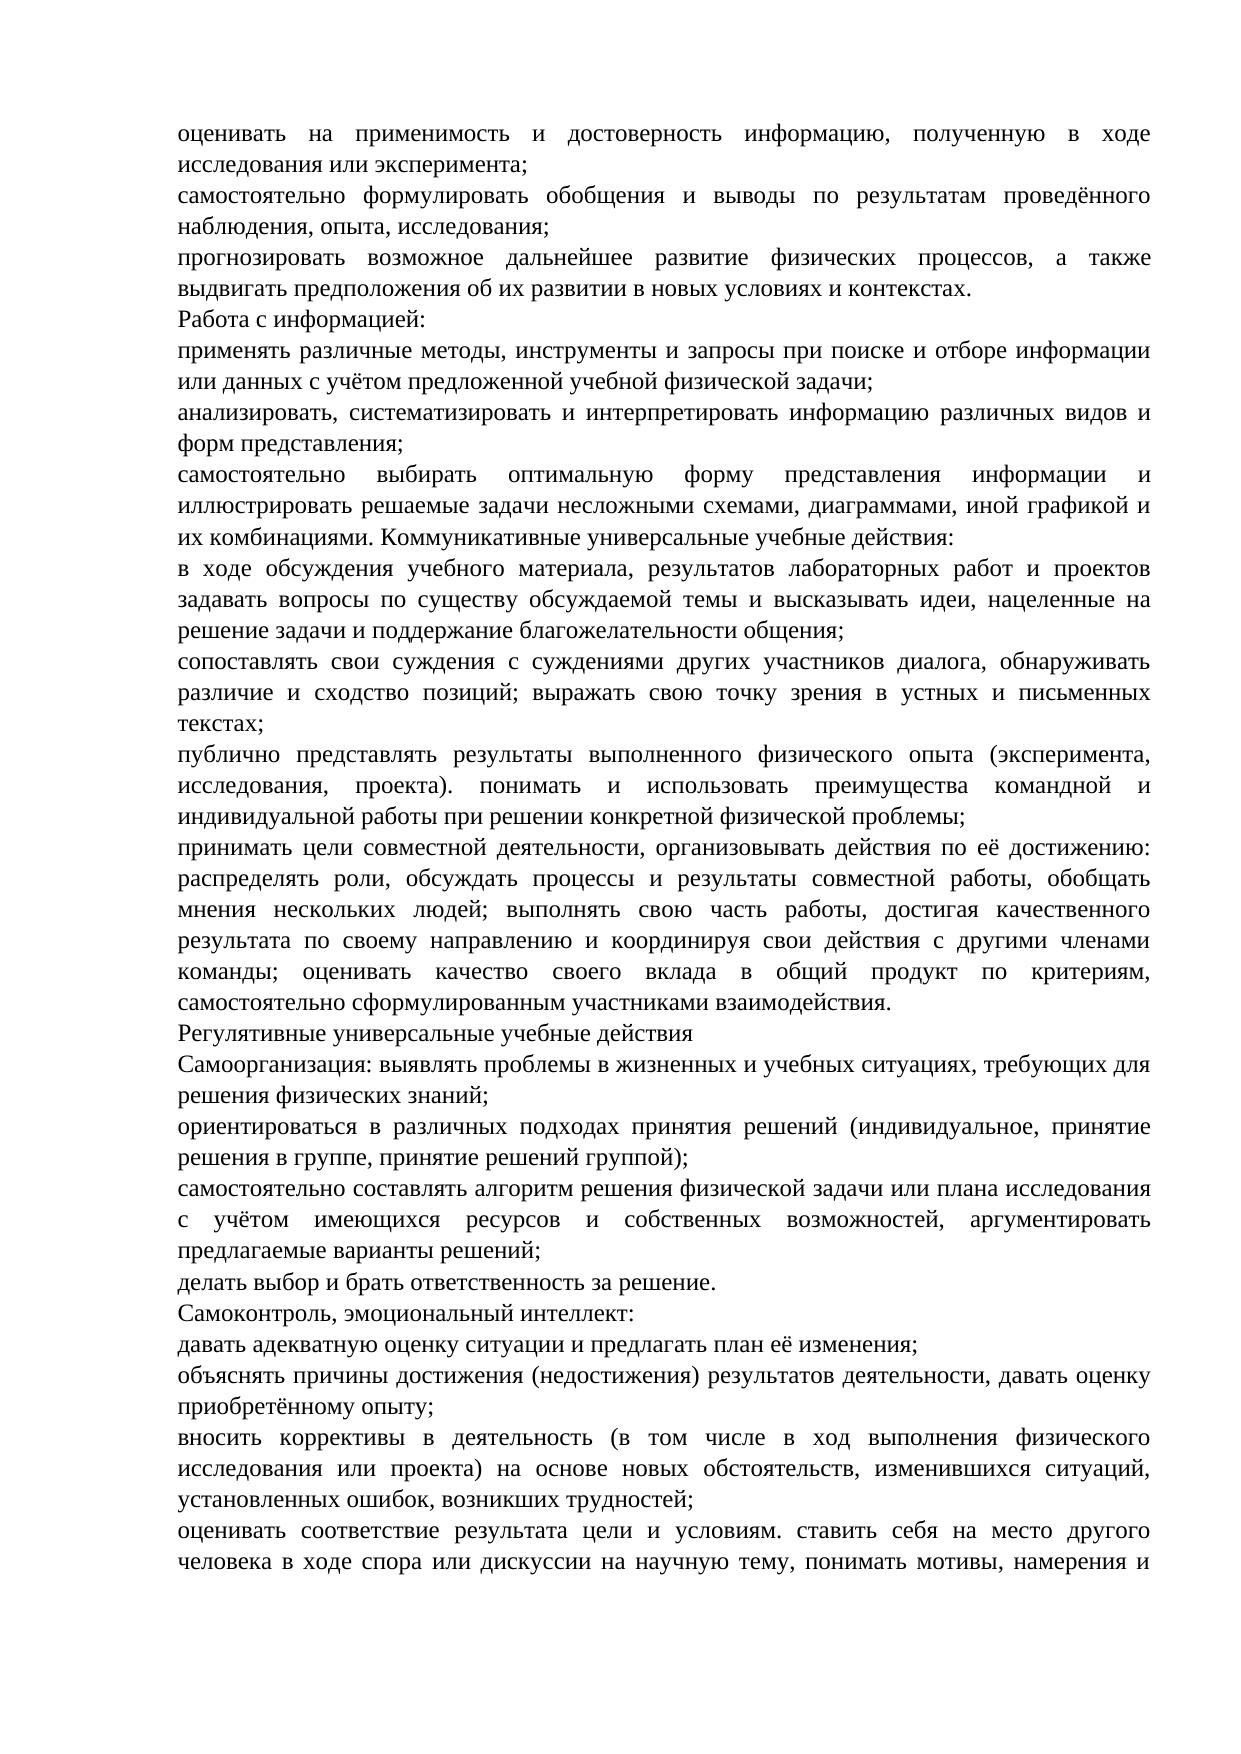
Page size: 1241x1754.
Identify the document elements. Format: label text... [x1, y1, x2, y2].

text Регулятивные универсальные учебные действия [177, 1018, 1152, 1047]
text сопоставлять свои суждения с суждениями других участников диалога, обнаруживать различие и сходство позиций; выражать свою точку зрения в устных и письменных текстах; [177, 646, 1152, 737]
text принимать цели совместной деятельности, организовывать действия по её достижению: распределять роли, обсуждать процессы и результаты совместной работы, обобщать мнения нескольких людей; выполнять свою часть работы, достигая качественного результата по своему направлению и координируя свои действия с другими членами команды; оценивать качество своего вклада в общий продукт по критериям, самостоятельно сформулированным участниками взаимодействия. [177, 832, 1152, 1016]
text давать адекватную оценку ситуации и предлагать план её изменения; [177, 1329, 1152, 1357]
text анализировать, систематизировать и интерпретировать информацию различных видов и форм представления; [177, 397, 1152, 457]
text самостоятельно выбирать оптимальную форму представления информации и иллюстрировать решаемые задачи несложными схемами, диаграммами, иной графикой и их комбинациями. Коммуникативные универсальные учебные действия: [177, 459, 1152, 550]
text применять различные методы, инструменты и запросы при поиске и отборе информации или данных с учётом предложенной учебной физической задачи; [177, 335, 1152, 395]
text оценивать на применимость и достоверность информацию, полученную в ходе исследования или эксперимента; [177, 118, 1152, 178]
text прогнозировать возможное дальнейшее развитие физических процессов, а также выдвигать предположения об их развитии в новых условиях и контекстах. [177, 242, 1152, 302]
text ориентироваться в различных подходах принятия решений (индивидуальное, принятие решения в группе, принятие решений группой); [177, 1111, 1152, 1171]
text Самоорганизация: выявлять проблемы в жизненных и учебных ситуациях, требующих для решения физических знаний; [177, 1049, 1152, 1109]
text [177, 1515, 1152, 1575]
text публично представлять результаты выполненного физического опыта (эксперимента, исследования, проекта). понимать и использовать преимущества командной и индивидуальной работы при решении конкретной физической проблемы; [177, 739, 1152, 830]
text Работа с информацией: [177, 304, 1152, 333]
text Самоконтроль, эмоциональный интеллект: [177, 1298, 1152, 1326]
text самостоятельно составлять алгоритм решения физической задачи или плана исследования с учётом имеющихся ресурсов и собственных возможностей, аргументировать предлагаемые варианты решений; [177, 1173, 1152, 1264]
text вносить коррективы в деятельность (в том числе в ход выполнения физического исследования или проекта) на основе новых обстоятельств, изменившихся ситуаций, установленных ошибок, возникших трудностей; [177, 1422, 1152, 1513]
text делать выбор и брать ответственность за решение. [177, 1267, 1152, 1295]
text самостоятельно формулировать обобщения и выводы по результатам проведённого наблюдения, опыта, исследования; [177, 180, 1152, 240]
text в ходе обсуждения учебного материала, результатов лабораторных работ и проектов задавать вопросы по существу обсуждаемой темы и высказывать идеи, нацеленные на решение задачи и поддержание благожелательности общения; [177, 553, 1152, 643]
text объяснять причины достижения (недостижения) результатов деятельности, давать оценку приобретённому опыту; [177, 1360, 1152, 1419]
